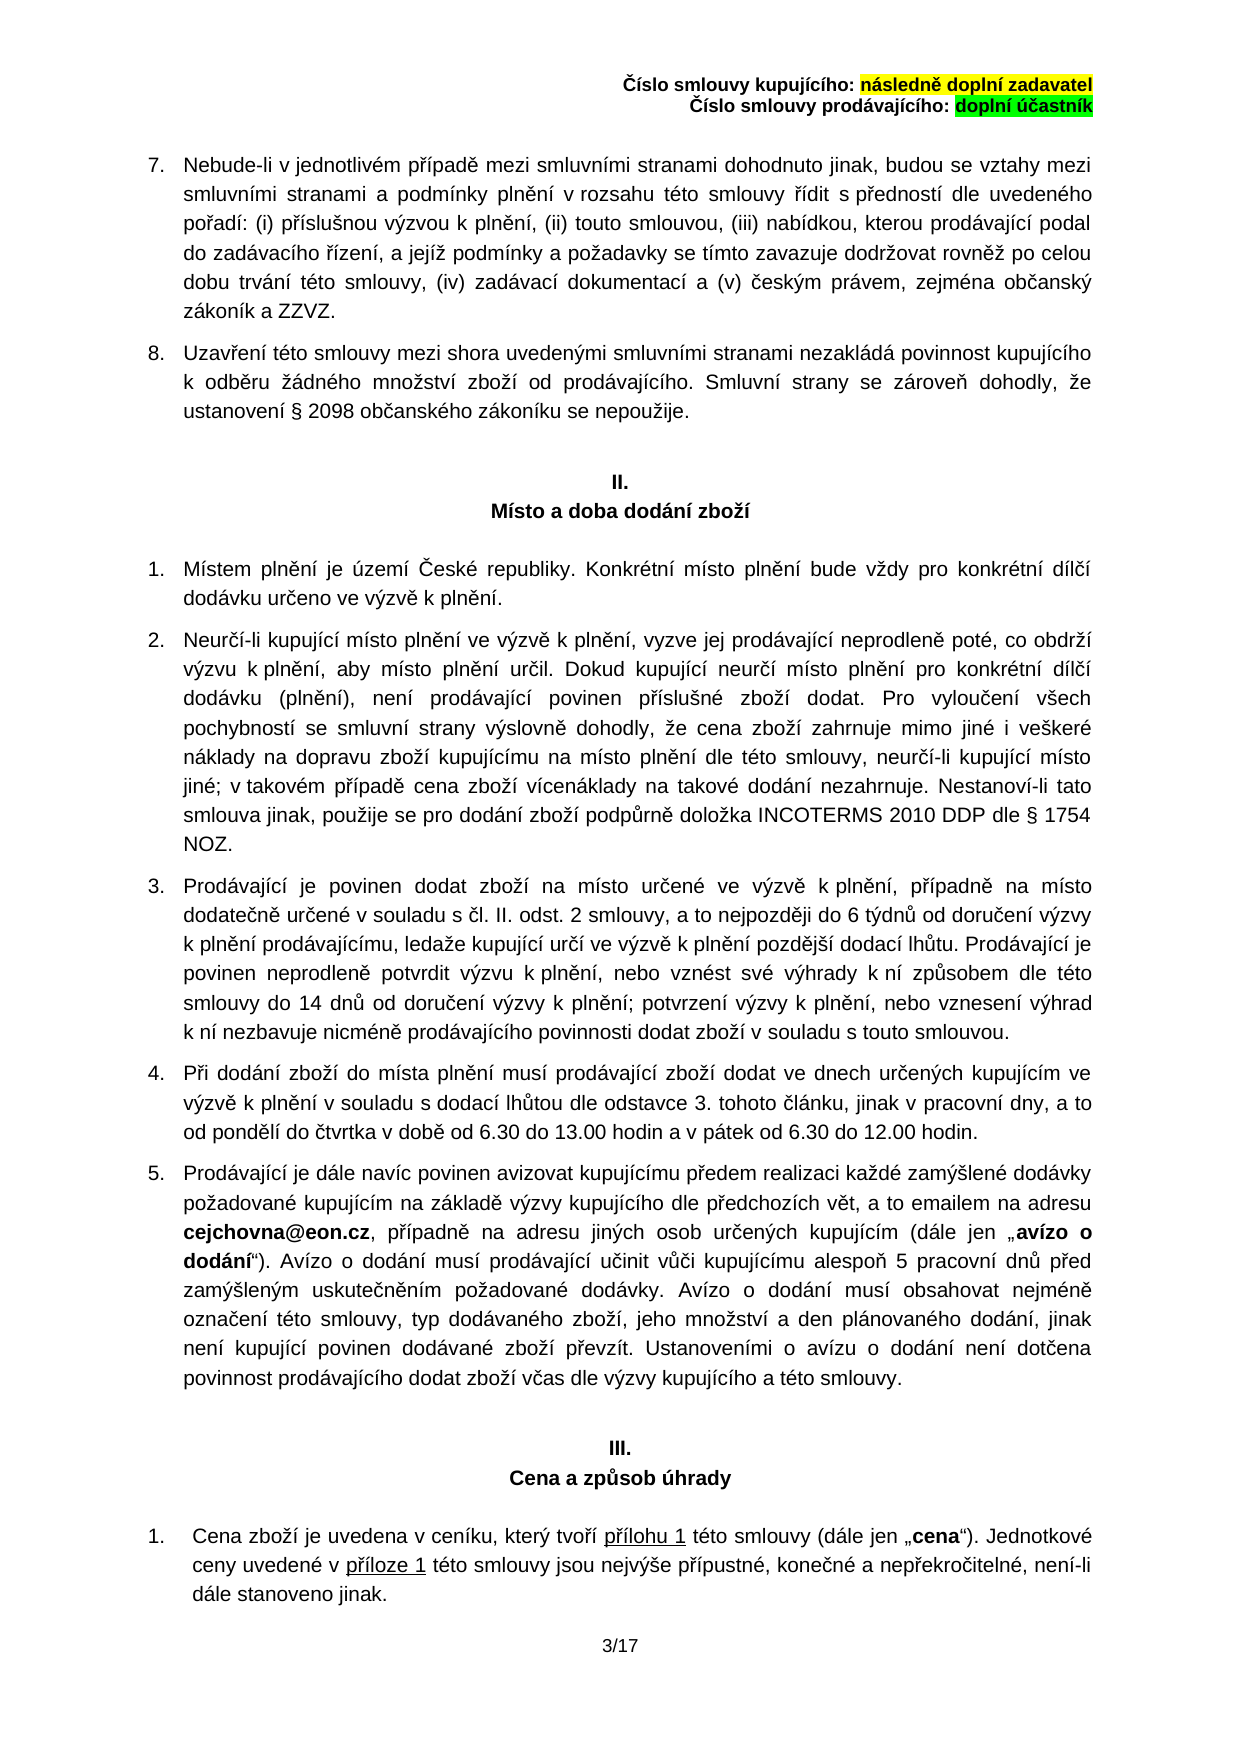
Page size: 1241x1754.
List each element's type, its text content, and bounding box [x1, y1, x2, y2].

text III. [148, 1431, 1093, 1460]
list Uzavření této smlouvy mezi shora uvedenými smluvními stranami nezakládá povinnost kupujícího k odběru žádného množství zboží od prodávajícího. Smluvní strany se zároveň dohodly, že ustanovení § 2098 občanského zákoníku se nepoužije. [148, 335, 1093, 423]
text Cena a způsob úhrady [148, 1460, 1093, 1489]
list Nebude-li v jednotlivém případě mezi smluvními stranami dohodnuto jinak, budou se vztahy mezi smluvními stranami a podmínky plnění v rozsahu této smlouvy řídit s předností dle uvedeného pořadí: (i) příslušnou výzvou k plnění, (ii) touto smlouvou, (iii) nabídkou, kterou prodávající podal do zadávacího řízení, a jejíž podmínky a požadavky se tímto zavazuje dodržovat rovněž po celou dobu trvání této smlouvy, (iv) zadávací dokumentací a (v) českým právem, zejména občanský zákoník a ZZVZ. [148, 148, 1093, 323]
text II. [148, 464, 1093, 493]
list Prodávající je povinen dodat zboží na místo určené ve výzvě k plnění, případně na místo dodatečně určené v souladu s čl. II. odst. 2 smlouvy, a to nejpozději do 6 týdnů od doručení výzvy k plnění prodávajícímu, ledaže kupující určí ve výzvě k plnění pozdější dodací lhůtu. Prodávající je povinen neprodleně potvrdit výzvu k plnění, nebo vznést své výhrady k ní způsobem dle této smlouvy do 14 dnů od doručení výzvy k plnění; potvrzení výzvy k plnění, nebo vznesení výhrad k ní nezbavuje nicméně prodávajícího povinnosti dodat zboží v souladu s touto smlouvou. [148, 868, 1093, 1043]
list Místem plnění je území České republiky. Konkrétní místo plnění bude vždy pro konkrétní dílčí dodávku určeno ve výzvě k plnění. [148, 552, 1093, 610]
list Při dodání zboží do místa plnění musí prodávající zboží dodat ve dnech určených kupujícím ve výzvě k plnění v souladu s dodací lhůtou dle odstavce 3. tohoto článku, jinak v pracovní dny, a to od pondělí do čtvrtka v době od 6.30 do 13.00 hodin a v pátek od 6.30 do 12.00 hodin. [148, 1056, 1093, 1143]
list Cena zboží je uvedena v ceníku, který tvoří přílohu 1 této smlouvy (dále jen „cena“). Jednotkové ceny uvedené v příloze 1 této smlouvy jsou nejvýše přípustné, konečné a nepřekročitelné, není-li dále stanoveno jinak. [148, 1518, 1093, 1606]
list Neurčí-li kupující místo plnění ve výzvě k plnění, vyzve jej prodávající neprodleně poté, co obdrží výzvu k plnění, aby místo plnění určil. Dokud kupující neurčí místo plnění pro konkrétní dílčí dodávku (plnění), není prodávající povinen příslušné zboží dodat. Pro vyloučení všech pochybností se smluvní strany výslovně dohodly, že cena zboží zahrnuje mimo jiné i veškeré náklady na dopravu zboží kupujícímu na místo plnění dle této smlouvy, neurčí-li kupující místo jiné; v takovém případě cena zboží vícenáklady na takové dodání nezahrnuje. Nestanoví-li tato smlouva jinak, použije se pro dodání zboží podpůrně doložka INCOTERMS 2010 DDP dle § 1754 NOZ. [148, 623, 1093, 856]
list Prodávající je dále navíc povinen avizovat kupujícímu předem realizaci každé zamýšlené dodávky požadované kupujícím na základě výzvy kupujícího dle předchozích vět, a to emailem na adresu cejchovna@eon.cz, případně na adresu jiných osob určených kupujícím (dále jen „avízo o dodání“). Avízo o dodání musí prodávající učinit vůči kupujícímu alespoň 5 pracovní dnů před zamýšleným uskutečněním požadované dodávky. Avízo o dodání musí obsahovat nejméně označení této smlouvy, typ dodávaného zboží, jeho množství a den plánovaného dodání, jinak není kupující povinen dodávané zboží převzít. Ustanoveními o avízu o dodání není dotčena povinnost prodávajícího dodat zboží včas dle výzvy kupujícího a této smlouvy. [148, 1156, 1093, 1389]
text Místo a doba dodání zboží [148, 493, 1093, 523]
